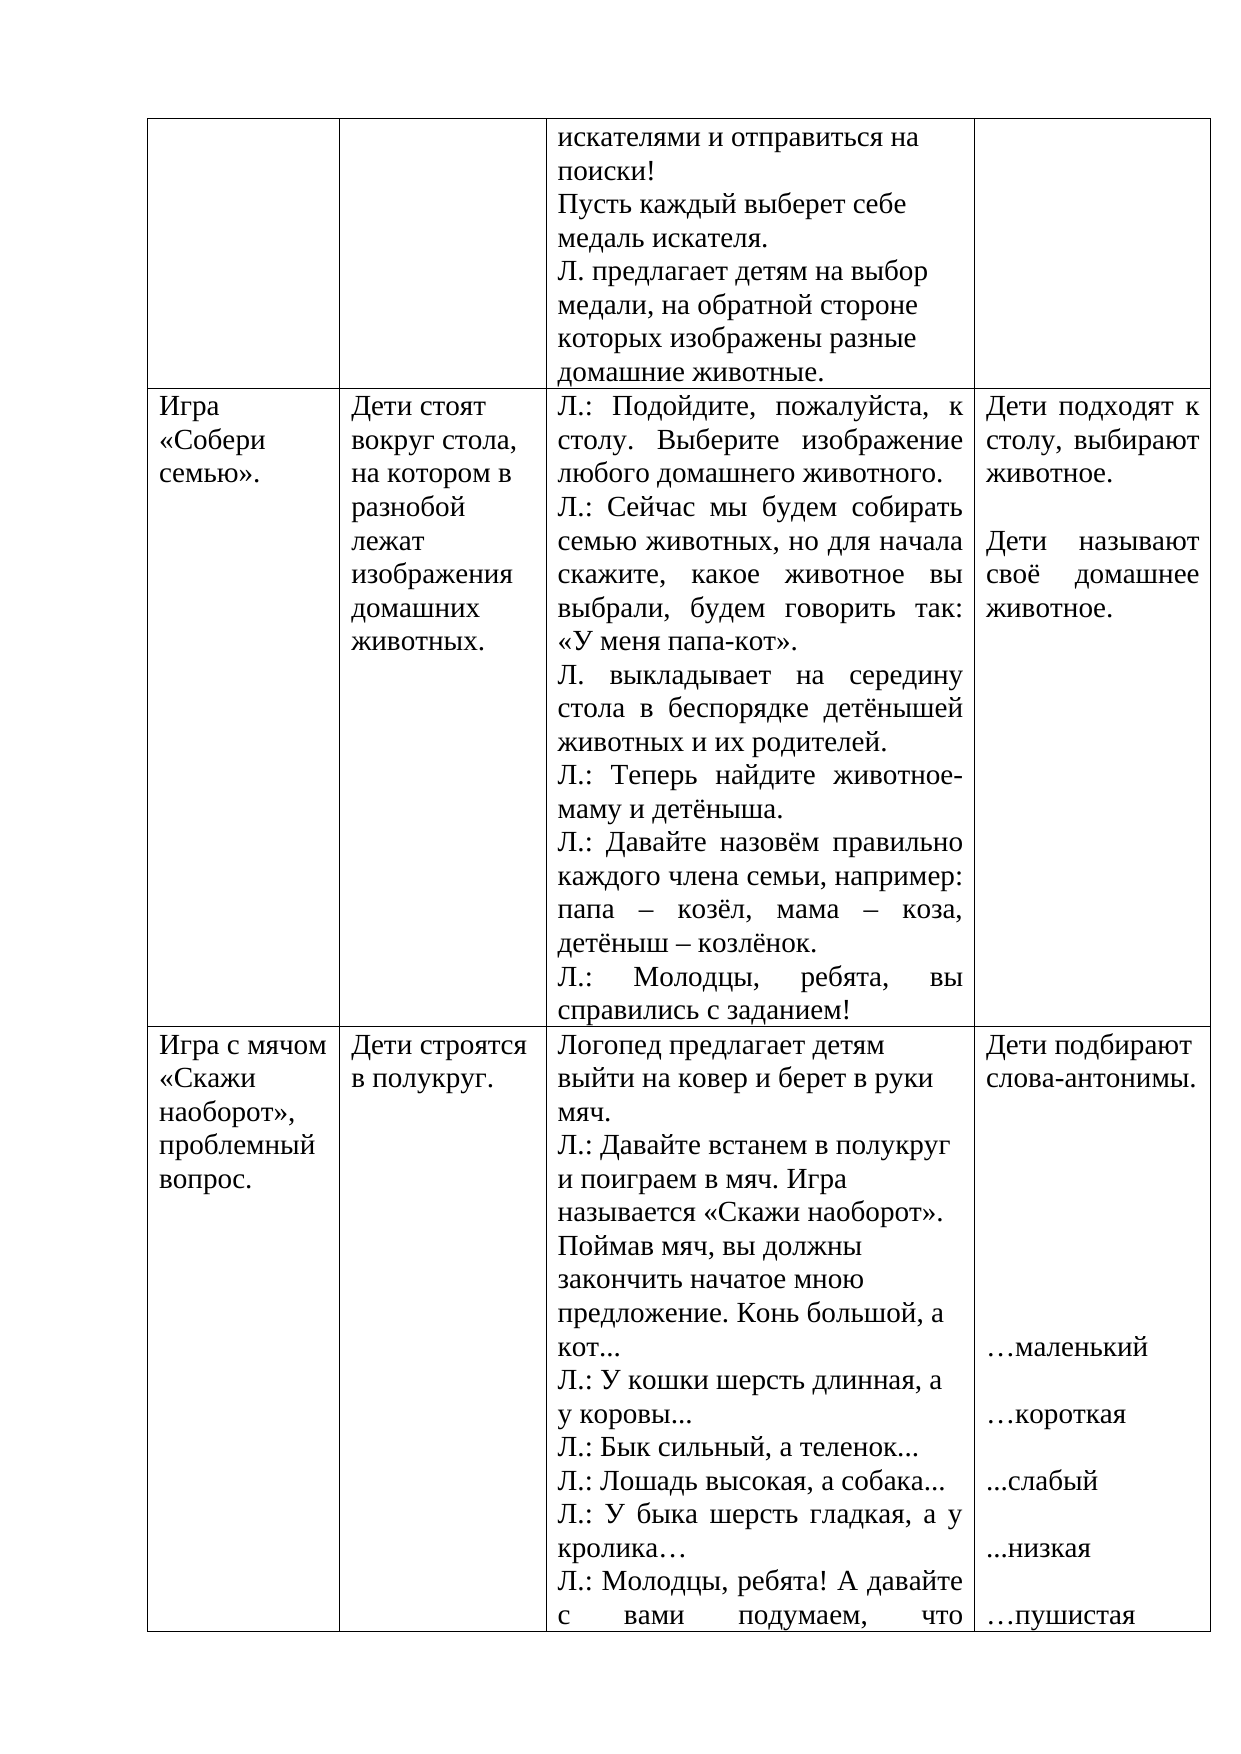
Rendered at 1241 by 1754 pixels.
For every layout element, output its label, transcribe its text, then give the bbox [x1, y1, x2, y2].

table_cell Л.: Подойдите, пожалуйста, к столу. Выберите изображение любого домашнего животного. Л.: Сейчас мы будем собирать семью животных, но для начала скажите, какое животное вы выбрали, будем говорить так: «У меня папа-кот». Л. выкладывает на середину стола в беспорядке детёнышей животных и их родителей. Л.: Теперь найдите животное-маму и детёныша. Л.: Давайте назовём правильно каждого члена семьи, например: папа – козёл, мама – коза, детёныш – козлёнок. Л.: Молодцы, ребята, вы справились с заданием! [547, 389, 974, 1026]
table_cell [975, 119, 1210, 387]
table_cell Дети подходят к столу, выбирают животное. Дети называют своё домашнее животное. [975, 389, 1210, 1026]
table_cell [547, 1027, 974, 1631]
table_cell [148, 119, 339, 387]
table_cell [340, 1027, 546, 1631]
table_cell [148, 1027, 339, 1631]
table_cell Игра «Собери семью». [148, 389, 339, 1026]
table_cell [975, 1027, 1210, 1631]
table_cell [547, 119, 974, 387]
table_cell Дети стоят вокруг стола, на котором в разнобой лежат изображения домашних животных. [340, 389, 546, 1026]
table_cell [340, 119, 546, 387]
